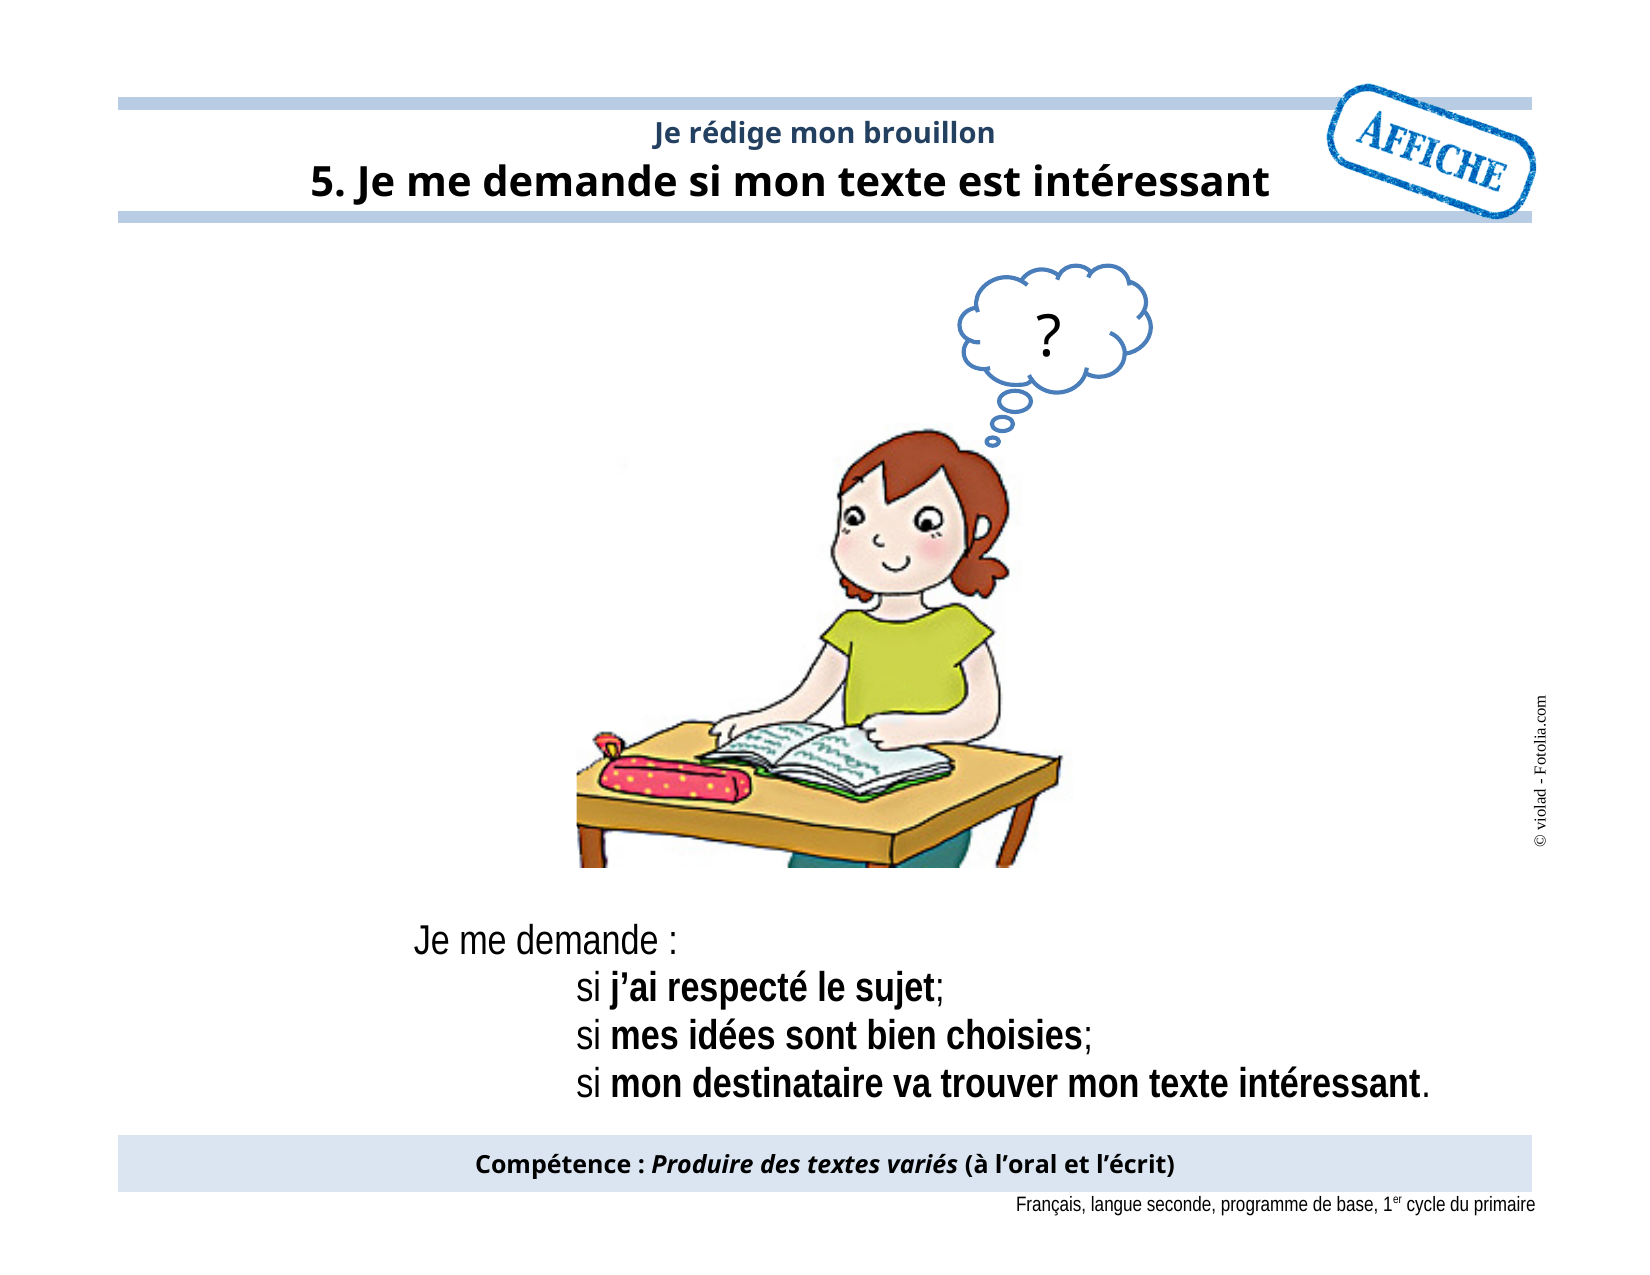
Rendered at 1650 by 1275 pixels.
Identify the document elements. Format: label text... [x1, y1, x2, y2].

text 5. Je me demande si mon texte est intéressant [118, 137, 1326, 211]
picture [576, 423, 1074, 868]
picture [995, 423, 1010, 428]
text Je me demande : [413, 915, 1532, 963]
picture [1326, 83, 1537, 220]
text si j’ai respecté le sujet; [576, 963, 1532, 1011]
text si mes idées sont bien choisies; [576, 1011, 1532, 1058]
text si mon destinataire va trouver mon texte intéressant. [576, 1058, 1532, 1106]
text Je rédige mon brouillon [118, 110, 1326, 137]
